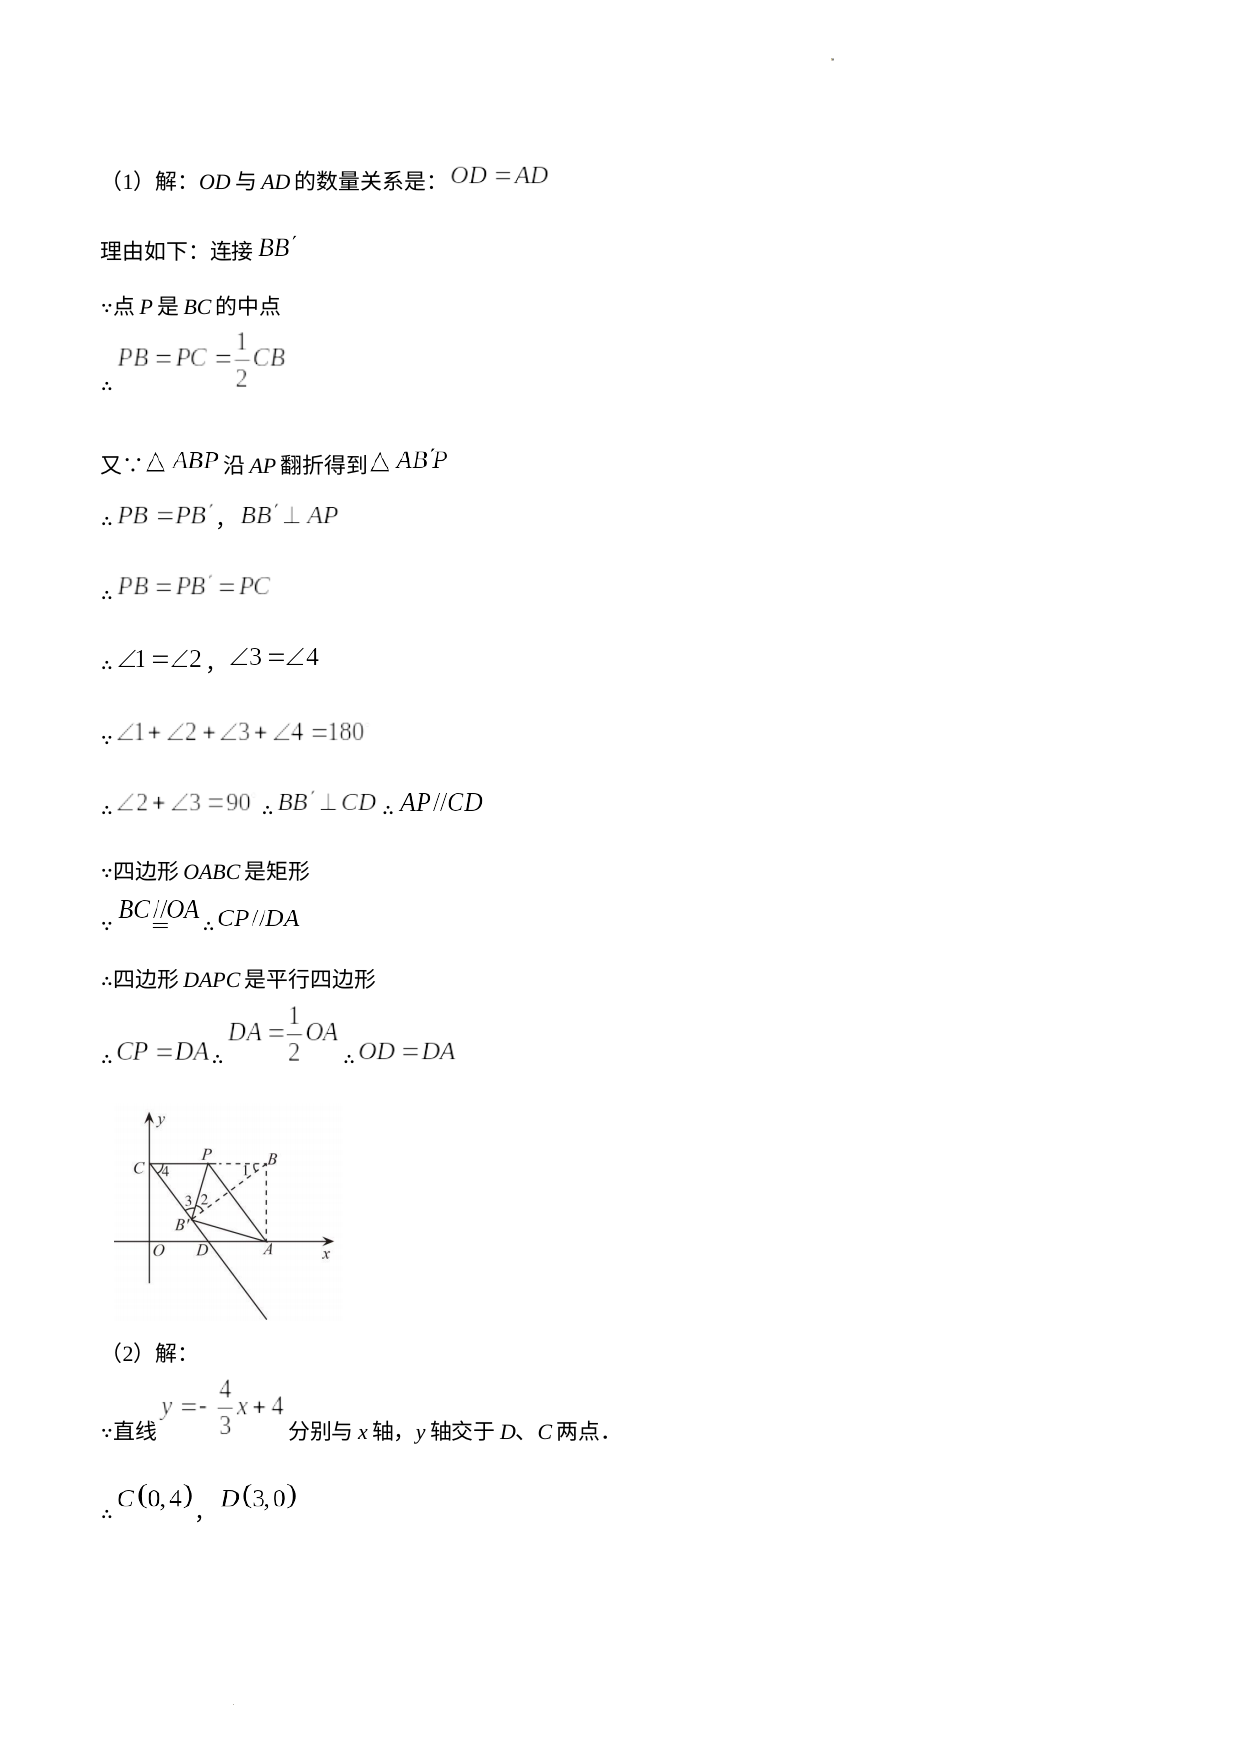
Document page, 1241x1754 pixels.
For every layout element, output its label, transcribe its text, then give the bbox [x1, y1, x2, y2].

picture [100, 1103, 344, 1326]
text （2）解： [100, 1336, 1140, 1368]
text ∴∴∴ [100, 1001, 1140, 1098]
text ∴四边形DAPC是平行四边形 [100, 962, 1140, 994]
text 理由如下：连接 [100, 217, 1140, 282]
text ∵ [100, 713, 1140, 778]
text ∴∴∴ [100, 783, 1140, 848]
text ∴， [100, 642, 1140, 707]
text ∵直线分别与x轴，y轴交于D、C两点． [100, 1375, 1140, 1472]
text ∵四边形OABC是矩形 [100, 853, 1140, 886]
text （1）解：OD与AD的数量关系是： [100, 146, 1140, 211]
text 又∵沿AP翻折得到 [100, 429, 1140, 494]
text ∴ [100, 572, 1140, 637]
text ∴， [100, 501, 1140, 566]
text ∵∴ [100, 892, 1140, 957]
text ∴ [100, 327, 1140, 424]
text ∵点P是BC的中点 [100, 288, 1140, 321]
text ∴， [100, 1478, 1140, 1543]
